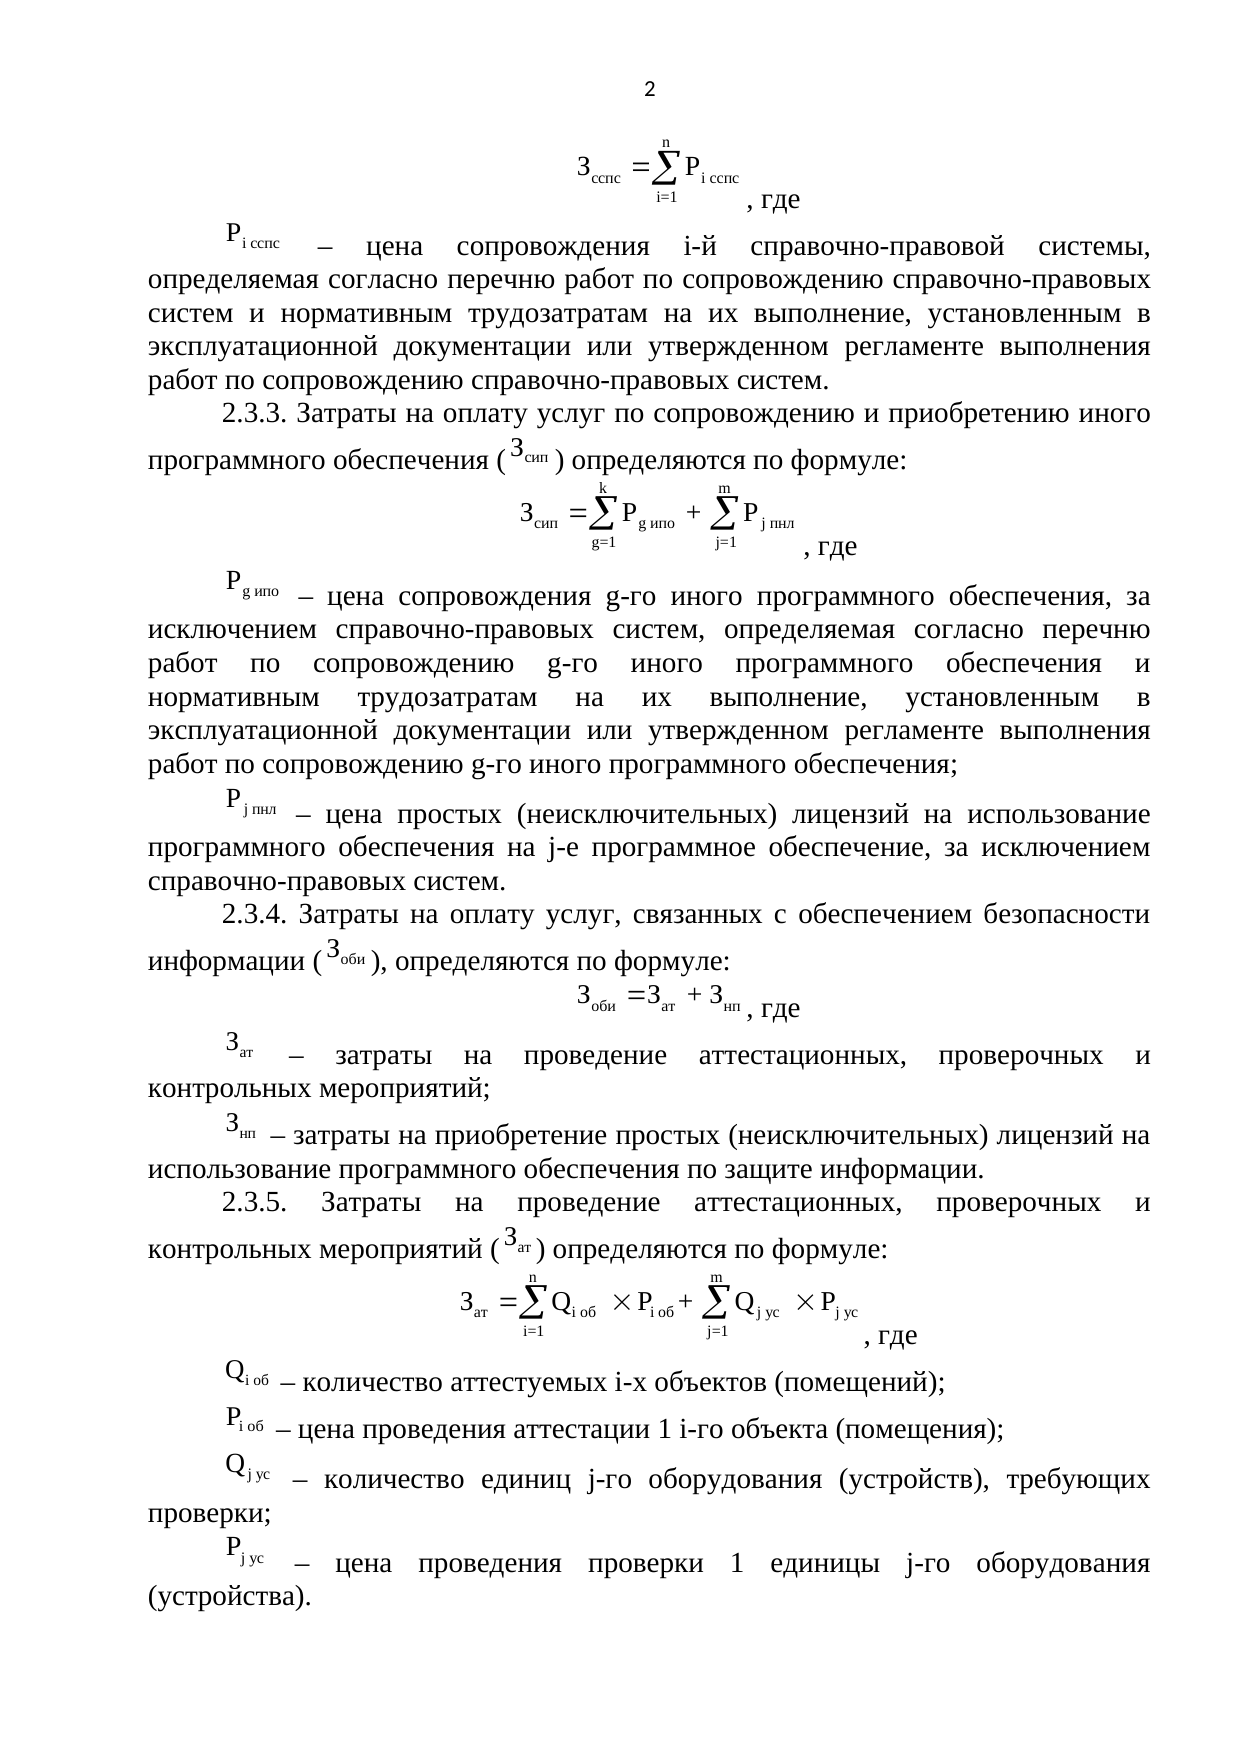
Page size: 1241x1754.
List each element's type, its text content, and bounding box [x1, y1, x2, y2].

text – затраты на проведение аттестационных, проверочных и контрольных мероприятий; [148, 1024, 1152, 1104]
text – цена проведения проверки 1 единицы j-го оборудования (устройства). [148, 1528, 1152, 1612]
text – цена сопровождения i-й справочно-правовой системы, определяемая согласно перечню работ по сопровождению справочно-правовых систем и нормативным трудозатратам на их выполнение, установленным в эксплуатационной документации или утвержденном регламенте выполнения работ по сопровождению справочно-правовых систем. [148, 214, 1152, 395]
text – цена проведения аттестации 1 i-го объекта (помещения); [148, 1398, 1152, 1445]
text , где [148, 977, 1152, 1024]
text , где [148, 130, 1152, 214]
text 2.3.4. Затраты на оплату услуг, связанных с обеспечением безопасности информации (), определяются по формуле: [148, 896, 1152, 977]
text – количество единиц j-го оборудования (устройств), требующих проверки; [148, 1445, 1152, 1528]
text 2.3.5. Затраты на проведение аттестационных, проверочных и контрольных мероприятий () определяются по формуле: [148, 1184, 1152, 1265]
text 2.3.3. Затраты на оплату услуг по сопровождению и приобретению иного программного обеспечения () определяются по формуле: [148, 395, 1152, 476]
text , где [148, 476, 1152, 562]
text – цена простых (неисключительных) лицензий на использование программного обеспечения на j-е программное обеспечение, за исключением справочно-правовых систем. [148, 779, 1152, 896]
text – количество аттестуемых i-х объектов (помещений); [148, 1351, 1152, 1398]
text – затраты на приобретение простых (неисключительных) лицензий на использование программного обеспечения по защите информации. [148, 1104, 1152, 1184]
text , где [148, 1265, 1152, 1351]
text – цена сопровождения g-го иного программного обеспечения, за исключением справочно-правовых систем, определяемая согласно перечню работ по сопровождению g-го иного программного обеспечения и нормативным трудозатратам на их выполнение, установленным в эксплуатационной документации или утвержденном регламенте выполнения работ по сопровождению g-го иного программного обеспечения; [148, 562, 1152, 779]
